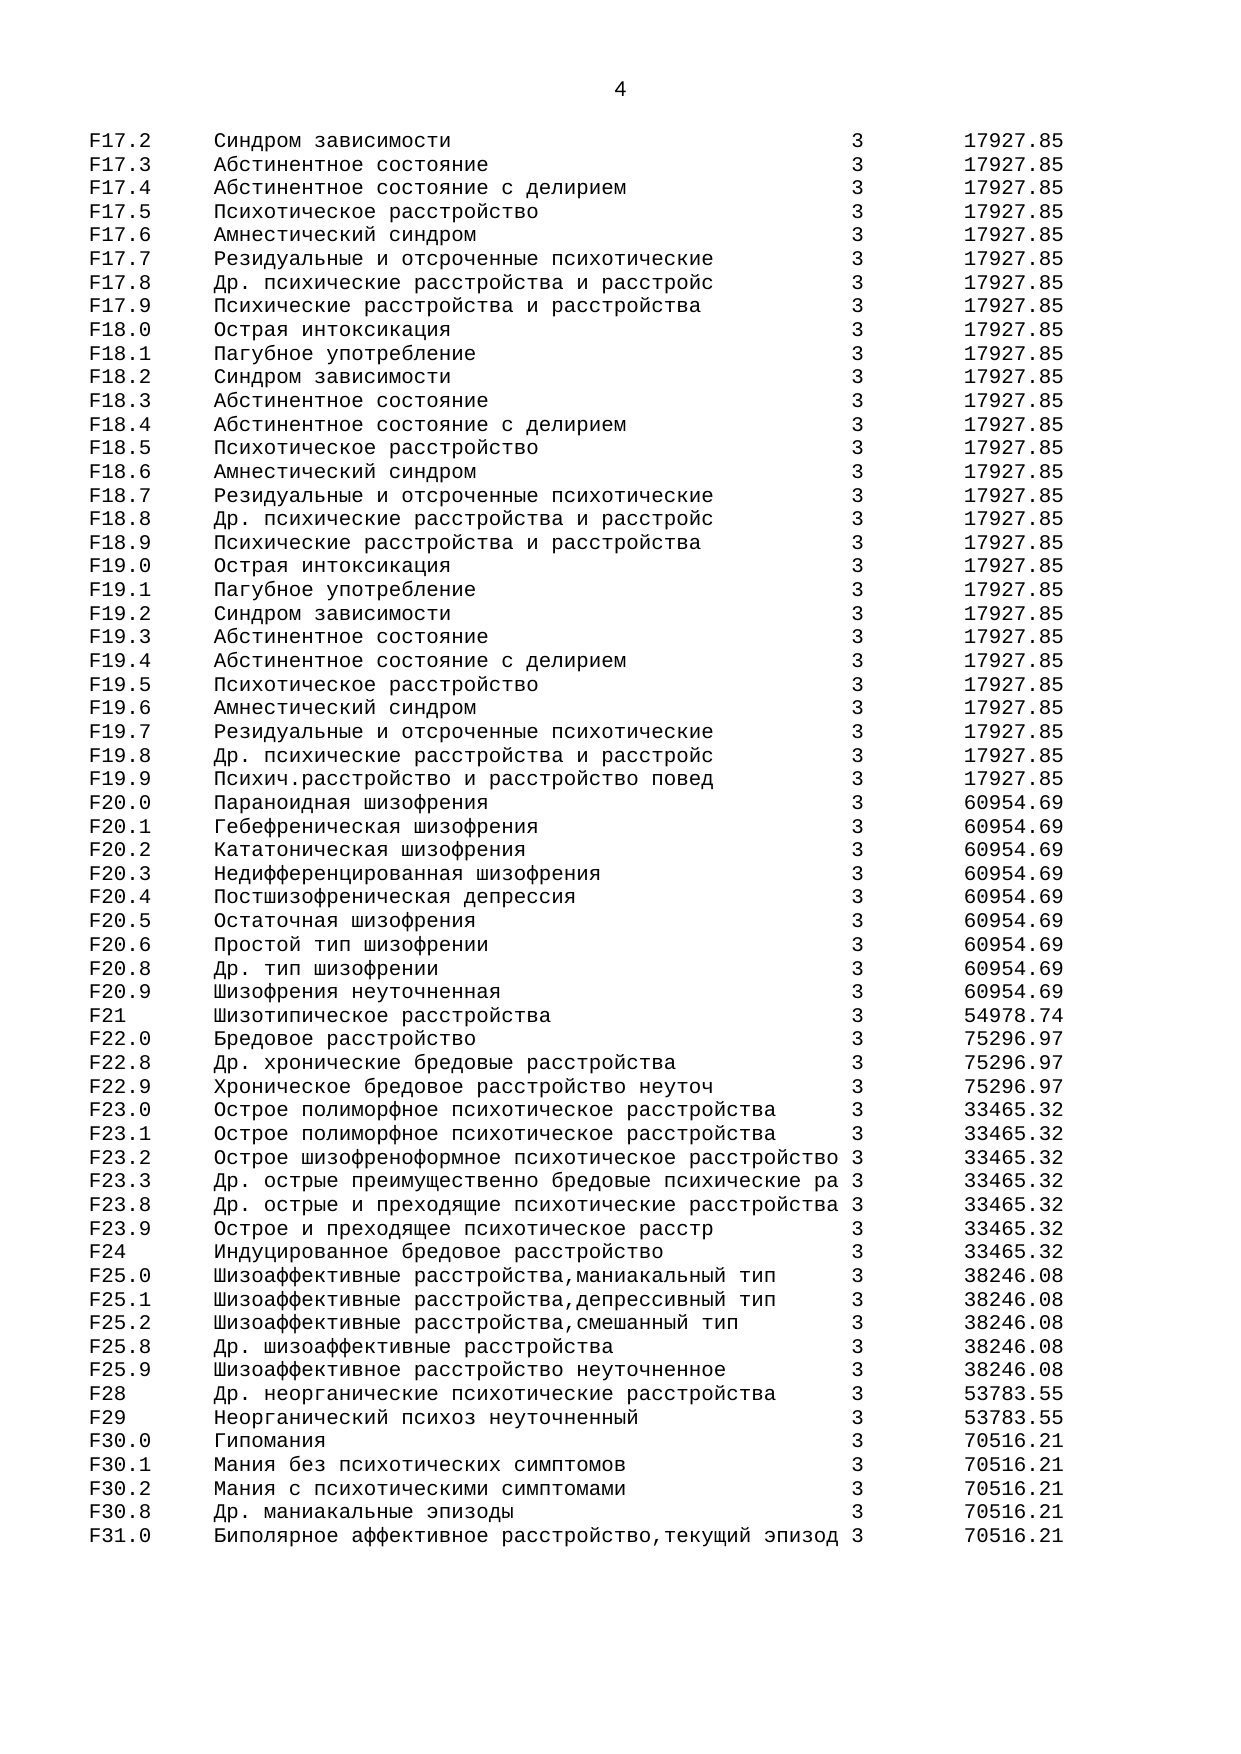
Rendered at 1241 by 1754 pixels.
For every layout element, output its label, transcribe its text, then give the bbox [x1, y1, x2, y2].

text F20.6 Простой тип шизофрении 3 60954.69 [89, 934, 1152, 957]
text F31.0 Биполярное аффективное расстройство,текущий эпизод 3 70516.21 [89, 1525, 1152, 1549]
text F30.1 Мания без психотических симптомов 3 70516.21 [89, 1454, 1152, 1478]
text F19.8 Др. психические расстройства и расстройс 3 17927.85 [89, 745, 1152, 768]
text F30.2 Мания с психотическими симптомами 3 70516.21 [89, 1478, 1152, 1501]
text F20.3 Недифференцированная шизофрения 3 60954.69 [89, 863, 1152, 887]
text F28 Др. неорганические психотические расстройства 3 53783.55 [89, 1383, 1152, 1407]
text F18.1 Пагубное употребление 3 17927.85 [89, 343, 1152, 366]
text F19.0 Острая интоксикация 3 17927.85 [89, 556, 1152, 579]
text F22.9 Хроническое бредовое расстройство неуточ 3 75296.97 [89, 1076, 1152, 1099]
text F19.3 Абстинентное состояние 3 17927.85 [89, 626, 1152, 650]
text F20.9 Шизофрения неуточненная 3 60954.69 [89, 981, 1152, 1005]
text F23.8 Др. острые и преходящие психотические расстройства 3 33465.32 [89, 1194, 1152, 1218]
text F18.3 Абстинентное состояние 3 17927.85 [89, 390, 1152, 414]
text F20.0 Параноидная шизофрения 3 60954.69 [89, 792, 1152, 816]
text F17.8 Др. психические расстройства и расстройс 3 17927.85 [89, 272, 1152, 295]
text F25.0 Шизоаффективные расстройства,маниакальный тип 3 38246.08 [89, 1265, 1152, 1288]
text F23.0 Острое полиморфное психотическое расстройства 3 33465.32 [89, 1099, 1152, 1123]
text F18.7 Резидуальные и отсроченные психотические 3 17927.85 [89, 484, 1152, 508]
text F18.8 Др. психические расстройства и расстройс 3 17927.85 [89, 508, 1152, 532]
text F30.0 Гипомания 3 70516.21 [89, 1430, 1152, 1454]
text F19.4 Абстинентное состояние с делирием 3 17927.85 [89, 650, 1152, 674]
text F18.5 Психотическое расстройство 3 17927.85 [89, 437, 1152, 461]
text F18.9 Психические расстройства и расстройства 3 17927.85 [89, 532, 1152, 556]
text F19.9 Психич.расстройство и расстройство повед 3 17927.85 [89, 768, 1152, 792]
text F17.7 Резидуальные и отсроченные психотические 3 17927.85 [89, 248, 1152, 272]
text F22.0 Бредовое расстройство 3 75296.97 [89, 1028, 1152, 1052]
text F17.5 Психотическое расстройство 3 17927.85 [89, 201, 1152, 224]
text F20.8 Др. тип шизофрении 3 60954.69 [89, 957, 1152, 981]
text F21 Шизотипическое расстройства 3 54978.74 [89, 1005, 1152, 1028]
text F20.4 Постшизофреническая депрессия 3 60954.69 [89, 887, 1152, 910]
text F24 Индуцированное бредовое расстройство 3 33465.32 [89, 1241, 1152, 1265]
text F17.4 Абстинентное состояние с делирием 3 17927.85 [89, 177, 1152, 201]
text F17.6 Амнестический синдром 3 17927.85 [89, 224, 1152, 248]
text F30.8 Др. маниакальные эпизоды 3 70516.21 [89, 1501, 1152, 1525]
text F23.1 Острое полиморфное психотическое расстройства 3 33465.32 [89, 1123, 1152, 1147]
text F25.2 Шизоаффективные расстройства,смешанный тип 3 38246.08 [89, 1312, 1152, 1336]
text F18.6 Амнестический синдром 3 17927.85 [89, 461, 1152, 484]
text F25.8 Др. шизоаффективные расстройства 3 38246.08 [89, 1336, 1152, 1359]
text F23.3 Др. острые преимущественно бредовые психические ра 3 33465.32 [89, 1170, 1152, 1194]
text F19.5 Психотическое расстройство 3 17927.85 [89, 674, 1152, 697]
text F23.2 Острое шизофреноформное психотическое расстройство 3 33465.32 [89, 1147, 1152, 1170]
text F25.9 Шизоаффективное расстройство неуточненное 3 38246.08 [89, 1359, 1152, 1383]
text F20.5 Остаточная шизофрения 3 60954.69 [89, 910, 1152, 934]
text F29 Неорганический психоз неуточненный 3 53783.55 [89, 1407, 1152, 1430]
text F19.7 Резидуальные и отсроченные психотические 3 17927.85 [89, 721, 1152, 745]
text F19.6 Амнестический синдром 3 17927.85 [89, 697, 1152, 721]
text F20.1 Гебефреническая шизофрения 3 60954.69 [89, 816, 1152, 839]
text F18.0 Острая интоксикация 3 17927.85 [89, 319, 1152, 343]
text F17.3 Абстинентное состояние 3 17927.85 [89, 153, 1152, 177]
text F23.9 Острое и преходящее психотическое расстр 3 33465.32 [89, 1218, 1152, 1241]
text F17.9 Психические расстройства и расстройства 3 17927.85 [89, 295, 1152, 319]
text F18.2 Синдром зависимости 3 17927.85 [89, 366, 1152, 390]
text F19.1 Пагубное употребление 3 17927.85 [89, 579, 1152, 603]
text F20.2 Кататоническая шизофрения 3 60954.69 [89, 839, 1152, 863]
text F19.2 Синдром зависимости 3 17927.85 [89, 603, 1152, 626]
text F22.8 Др. хронические бредовые расстройства 3 75296.97 [89, 1052, 1152, 1076]
text F17.2 Синдром зависимости 3 17927.85 [89, 130, 1152, 153]
text F18.4 Абстинентное состояние с делирием 3 17927.85 [89, 414, 1152, 437]
text F25.1 Шизоаффективные расстройства,депрессивный тип 3 38246.08 [89, 1288, 1152, 1312]
